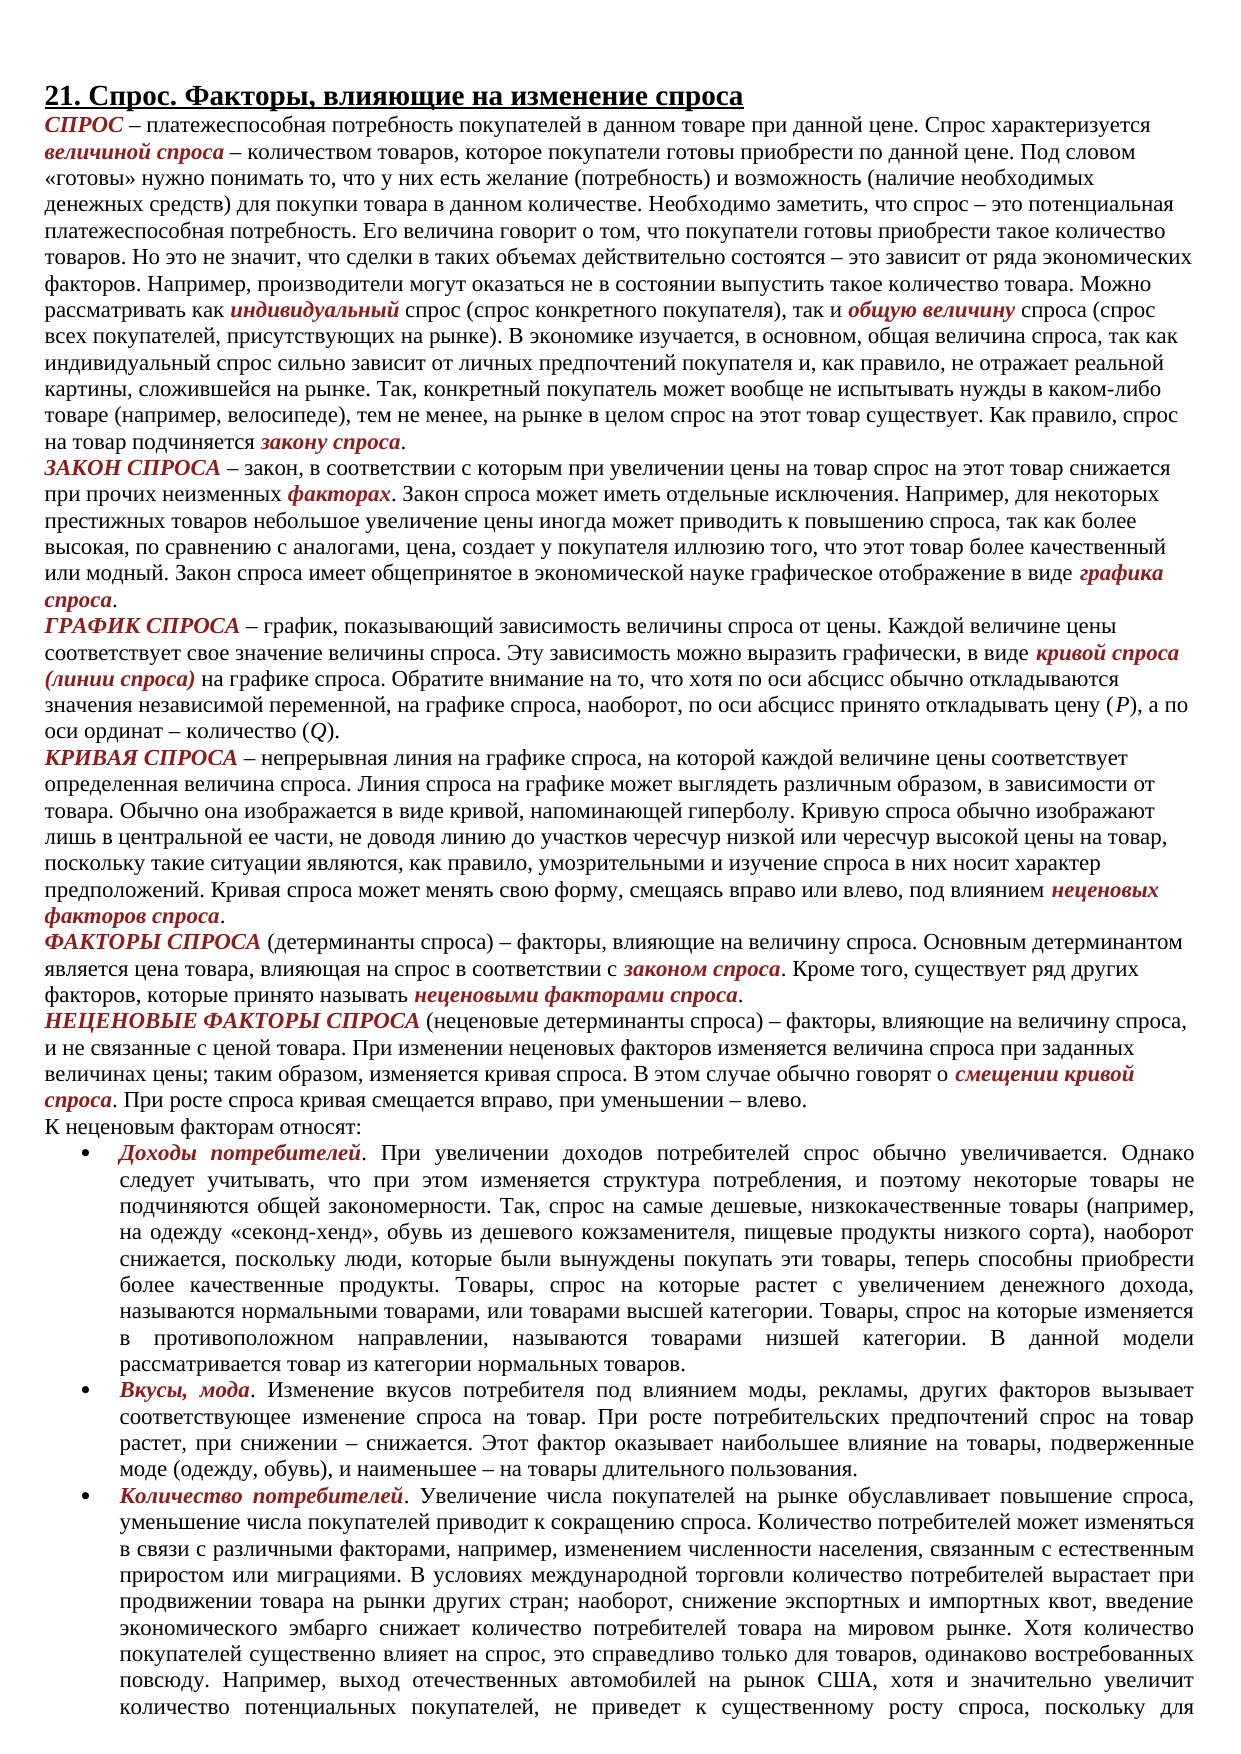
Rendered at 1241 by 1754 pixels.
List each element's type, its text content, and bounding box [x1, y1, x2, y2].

list Доходы потребителей. При увеличении доходов потребителей спрос обычно увеличивается. Однако следует учитывать, что при этом изменяется структура потребления, и поэтому некоторые товары не подчиняются общей закономерности. Так, спрос на самые дешевые, низкокачественные товары (например, на одежду «секонд-хенд», обувь из дешевого кожзаменителя, пищевые продукты низкого сорта), наоборот снижается, поскольку люди, которые были вынуждены покупать эти товары, теперь способны приобрести более качественные продукты. Товары, спрос на которые растет с увеличением денежного дохода, называются нормальными товарами, или товарами высшей категории. Товары, спрос на которые изменяется в противоположном направлении, называются товарами низшей категории. В данной модели рассматривается товар из категории нормальных товаров. [82, 1139, 1196, 1376]
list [82, 1482, 1196, 1719]
text 21. Спрос. Факторы, влияющие на изменение спроса [44, 78, 1196, 111]
list Вкусы, мода. Изменение вкусов потребителя под влиянием моды, рекламы, других факторов вызывает соответствующее изменение спроса на товар. При росте потребительских предпочтений спрос на товар растет, при снижении – снижается. Этот фактор оказывает наибольшее влияние на товары, подверженные моде (одежду, обувь), и наименьшее – на товары длительного пользования. [82, 1376, 1196, 1482]
text СПРОС – платежеспособная потребность покупателей в данном товаре при данной цене. Спрос характеризуется величиной спроса – количеством товаров, которое покупатели готовы приобрести по данной цене. Под словом «готовы» нужно понимать то, что у них есть желание (потребность) и возможность (наличие необходимых денежных средств) для покупки товара в данном количестве. Необходимо заметить, что спрос – это потенциальная платежеспособная потребность. Его величина говорит о том, что покупатели готовы приобрести такое количество товаров. Но это не значит, что сделки в таких объемах действительно состоятся – это зависит от ряда экономических факторов. Например, производители могут оказаться не в состоянии выпустить такое количество товара. Можно рассматривать как индивидуальный спрос (спрос конкретного покупателя), так и общую величину спроса (спрос всех покупателей, присутствующих на рынке). В экономике изучается, в основном, общая величина спроса, так как индивидуальный спрос сильно зависит от личных предпочтений покупателя и, как правило, не отражает реальной картины, сложившейся на рынке. Так, конкретный покупатель может вообще не испытывать нужды в каком-либо товаре (например, велосипеде), тем не менее, на рынке в целом спрос на этот товар существует. Как правило, спрос на товар подчиняется закону спроса. ЗАКОН СПРОСА – закон, в соответствии с которым при увеличении цены на товар спрос на этот товар снижается при прочих неизменных факторах. Закон спроса может иметь отдельные исключения. Например, для некоторых престижных товаров небольшое увеличение цены иногда может приводить к повышению спроса, так как более высокая, по сравнению с аналогами, цена, создает у покупателя иллюзию того, что этот товар более качественный или модный. Закон спроса имеет общепринятое в экономической науке графическое отображение в виде графика спроса. ГРАФИК СПРОСА – график, показывающий зависимость величины спроса от цены. Каждой величине цены соответствует свое значение величины спроса. Эту зависимость можно выразить графически, в виде кривой спроса (линии спроса) на графике спроса. Обратите внимание на то, что хотя по оси абсцисс обычно откладываются значения независимой переменной, на графике спроса, наоборот, по оси абсцисс принято откладывать цену (P), а по оси ординат – количество (Q). КРИВАЯ СПРОСА – непрерывная линия на графике спроса, на которой каждой величине цены соответствует определенная величина спроса. Линия спроса на графике может выглядеть различным образом, в зависимости от товара. Обычно она изображается в виде кривой, напоминающей гиперболу. Кривую спроса обычно изображают лишь в центральной ее части, не доводя линию до участков чересчур низкой или чересчур высокой цены на товар, поскольку такие ситуации являются, как правило, умозрительными и изучение спроса в них носит характер предположений. Кривая спроса может менять свою форму, смещаясь вправо или влево, под влиянием неценовых факторов спроса. ФАКТОРЫ СПРОСА (детерминанты спроса) – факторы, влияющие на величину спроса. Основным детерминантом является цена товара, влияющая на спрос в соответствии с законом спроса. Кроме того, существует ряд других факторов, которые принято называть неценовыми факторами спроса. НЕЦЕНОВЫЕ ФАКТОРЫ СПРОСА (неценовые детерминанты спроса) – факторы, влияющие на величину спроса, и не связанные с ценой товара. При изменении неценовых факторов изменяется величина спроса при заданных величинах цены; таким образом, изменяется кривая спроса. В этом случае обычно говорят о смещении кривой спроса. При росте спроса кривая смещается вправо, при уменьшении – влево. К неценовым факторам относят: [44, 111, 1196, 1139]
